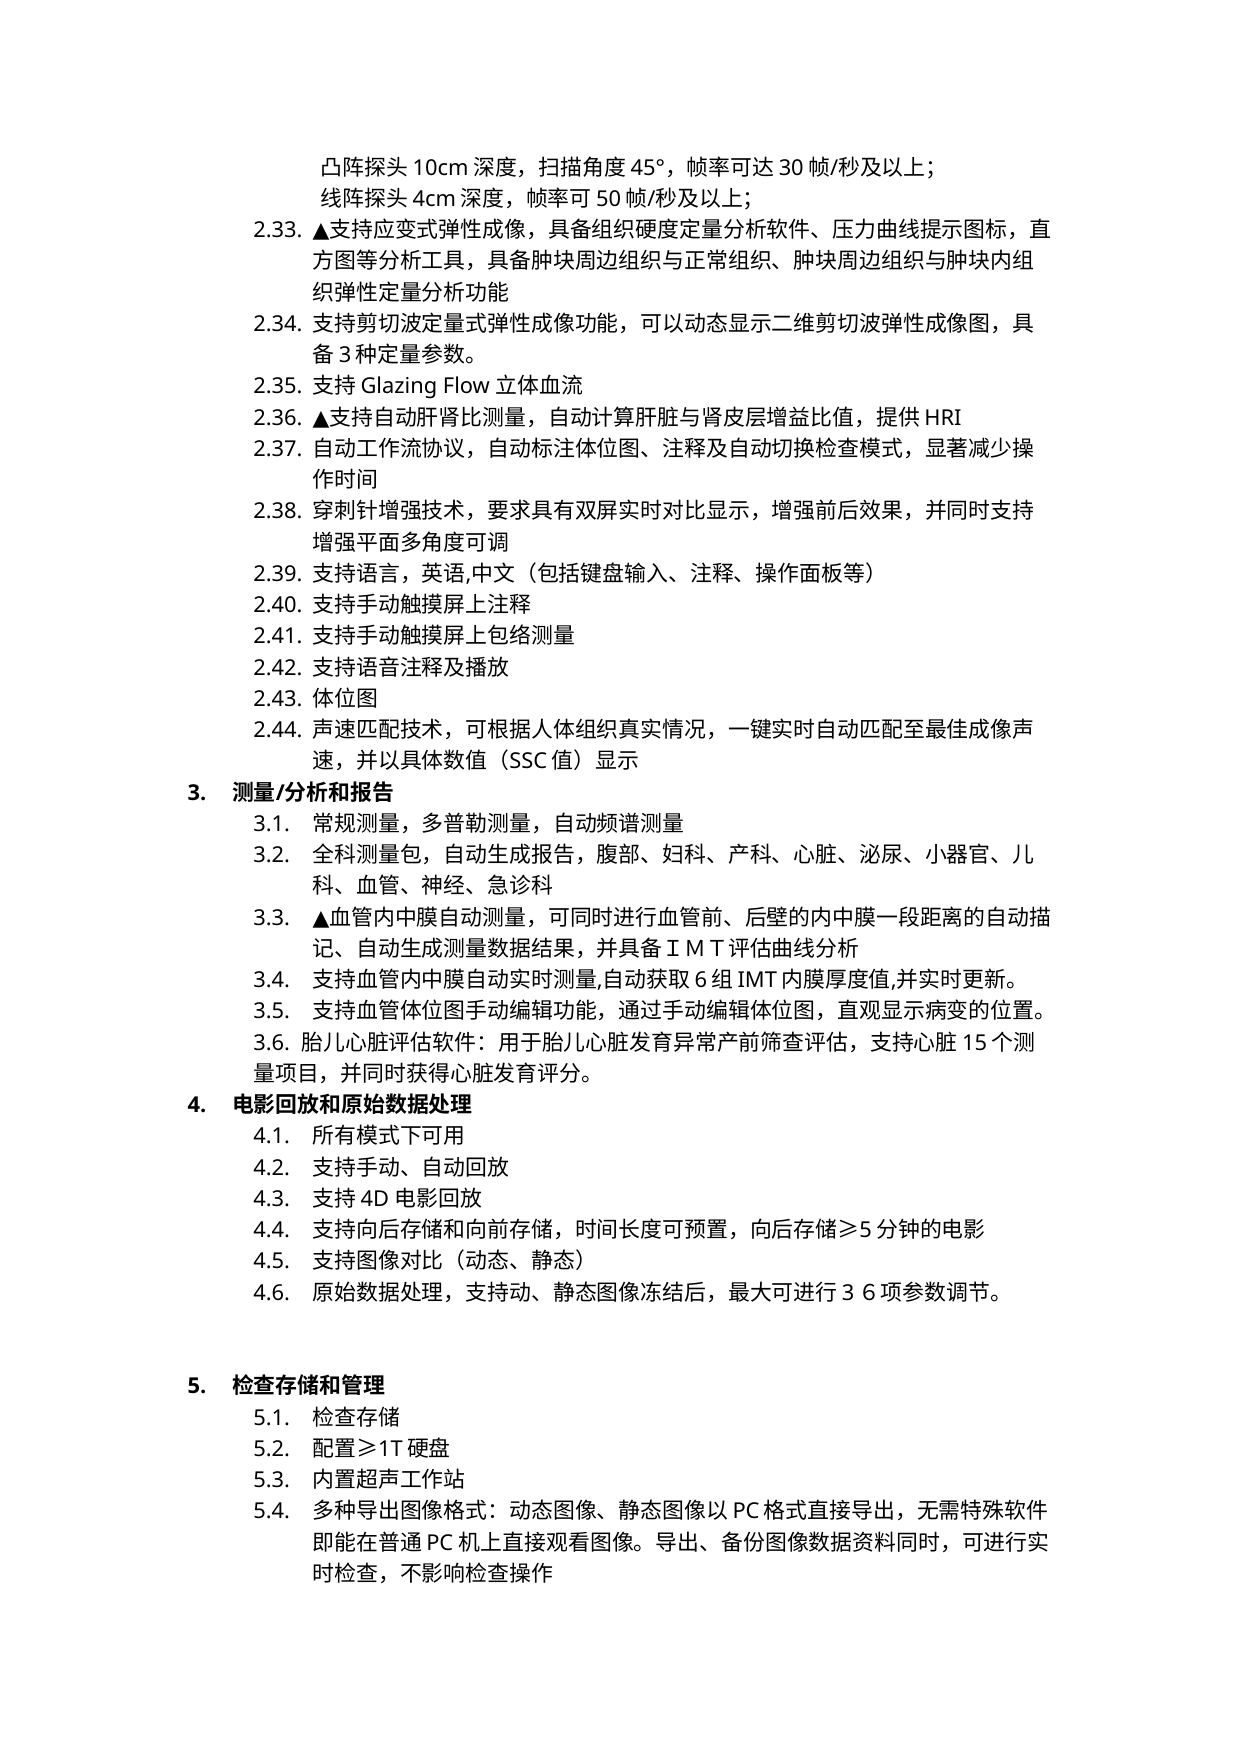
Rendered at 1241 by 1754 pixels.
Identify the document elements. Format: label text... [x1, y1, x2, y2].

list 检查存储 [253, 1400, 1053, 1431]
list ▲血管内中膜自动测量，可同时进行血管前、后壁的内中膜一段距离的自动描记、自动生成测量数据结果，并具备ＩＭＴ评估曲线分析 [253, 900, 1053, 962]
list 支持剪切波定量式弹性成像功能，可以动态显示二维剪切波弹性成像图，具备3种定量参数。 [253, 306, 1053, 369]
list 支持血管内中膜自动实时测量,自动获取6组IMT内膜厚度值,并实时更新。 [253, 962, 1053, 994]
list 支持血管体位图手动编辑功能，通过手动编辑体位图，直观显示病变的位置。 [253, 994, 1053, 1025]
list 支持语言，英语,中文（包括键盘输入、注释、操作面板等） [253, 556, 1053, 587]
list ▲支持应变式弹性成像，具备组织硬度定量分析软件、压力曲线提示图标，直方图等分析工具，具备肿块周边组织与正常组织、肿块周边组织与肿块内组织弹性定量分析功能 [253, 212, 1053, 306]
text 3.6. 胎儿心脏评估软件：用于胎儿心脏发育异常产前筛查评估，支持心脏15个测量项目，并同时获得心脏发育评分。 [253, 1025, 1053, 1087]
list 支持图像对比（动态、静态） [253, 1244, 1053, 1275]
list 支持向后存储和向前存储，时间长度可预置，向后存储≥5分钟的电影 [253, 1212, 1053, 1244]
list 支持Glazing Flow 立体血流 [253, 369, 1053, 400]
list 原始数据处理，支持动、静态图像冻结后，最大可进行3６项参数调节。 [253, 1275, 1053, 1306]
list 支持手动、自动回放 [253, 1150, 1053, 1181]
list 支持4D 电影回放 [253, 1181, 1053, 1212]
list 测量/分析和报告 [187, 775, 1053, 806]
list 所有模式下可用 [253, 1119, 1053, 1150]
list 自动工作流协议，自动标注体位图、注释及自动切换检查模式，显著减少操作时间 [253, 431, 1053, 494]
list ▲支持自动肝肾比测量，自动计算肝脏与肾皮层增益比值，提供HRI [253, 400, 1053, 431]
list 声速匹配技术，可根据人体组织真实情况，一键实时自动匹配至最佳成像声速，并以具体数值（SSC值）显示 [253, 712, 1053, 775]
list 全科测量包，自动生成报告，腹部、妇科、产科、心脏、泌尿、小器官、儿科、血管、神经、急诊科 [253, 837, 1053, 900]
list 支持手动触摸屏上注释 [253, 587, 1053, 619]
text 凸阵探头10cm深度，扫描角度45°，帧率可达30帧/秒及以上； [321, 150, 1053, 181]
list 常规测量，多普勒测量，自动频谱测量 [253, 806, 1053, 837]
list 支持语音注释及播放 [253, 650, 1053, 681]
list 支持手动触摸屏上包络测量 [253, 619, 1053, 650]
list 配置≥1T硬盘 [253, 1431, 1053, 1462]
list 穿刺针增强技术，要求具有双屏实时对比显示，增强前后效果，并同时支持增强平面多角度可调 [253, 494, 1053, 556]
list 内置超声工作站 [253, 1462, 1053, 1494]
list 体位图 [253, 681, 1053, 712]
text 线阵探头4cm深度，帧率可50帧/秒及以上； [321, 181, 1053, 212]
list 多种导出图像格式：动态图像、静态图像以PC格式直接导出，无需特殊软件即能在普通PC 机上直接观看图像。导出、备份图像数据资料同时，可进行实时检查，不影响检查操作 [253, 1494, 1053, 1587]
list 检查存储和管理 [187, 1369, 1053, 1400]
list 电影回放和原始数据处理 [187, 1087, 1053, 1119]
